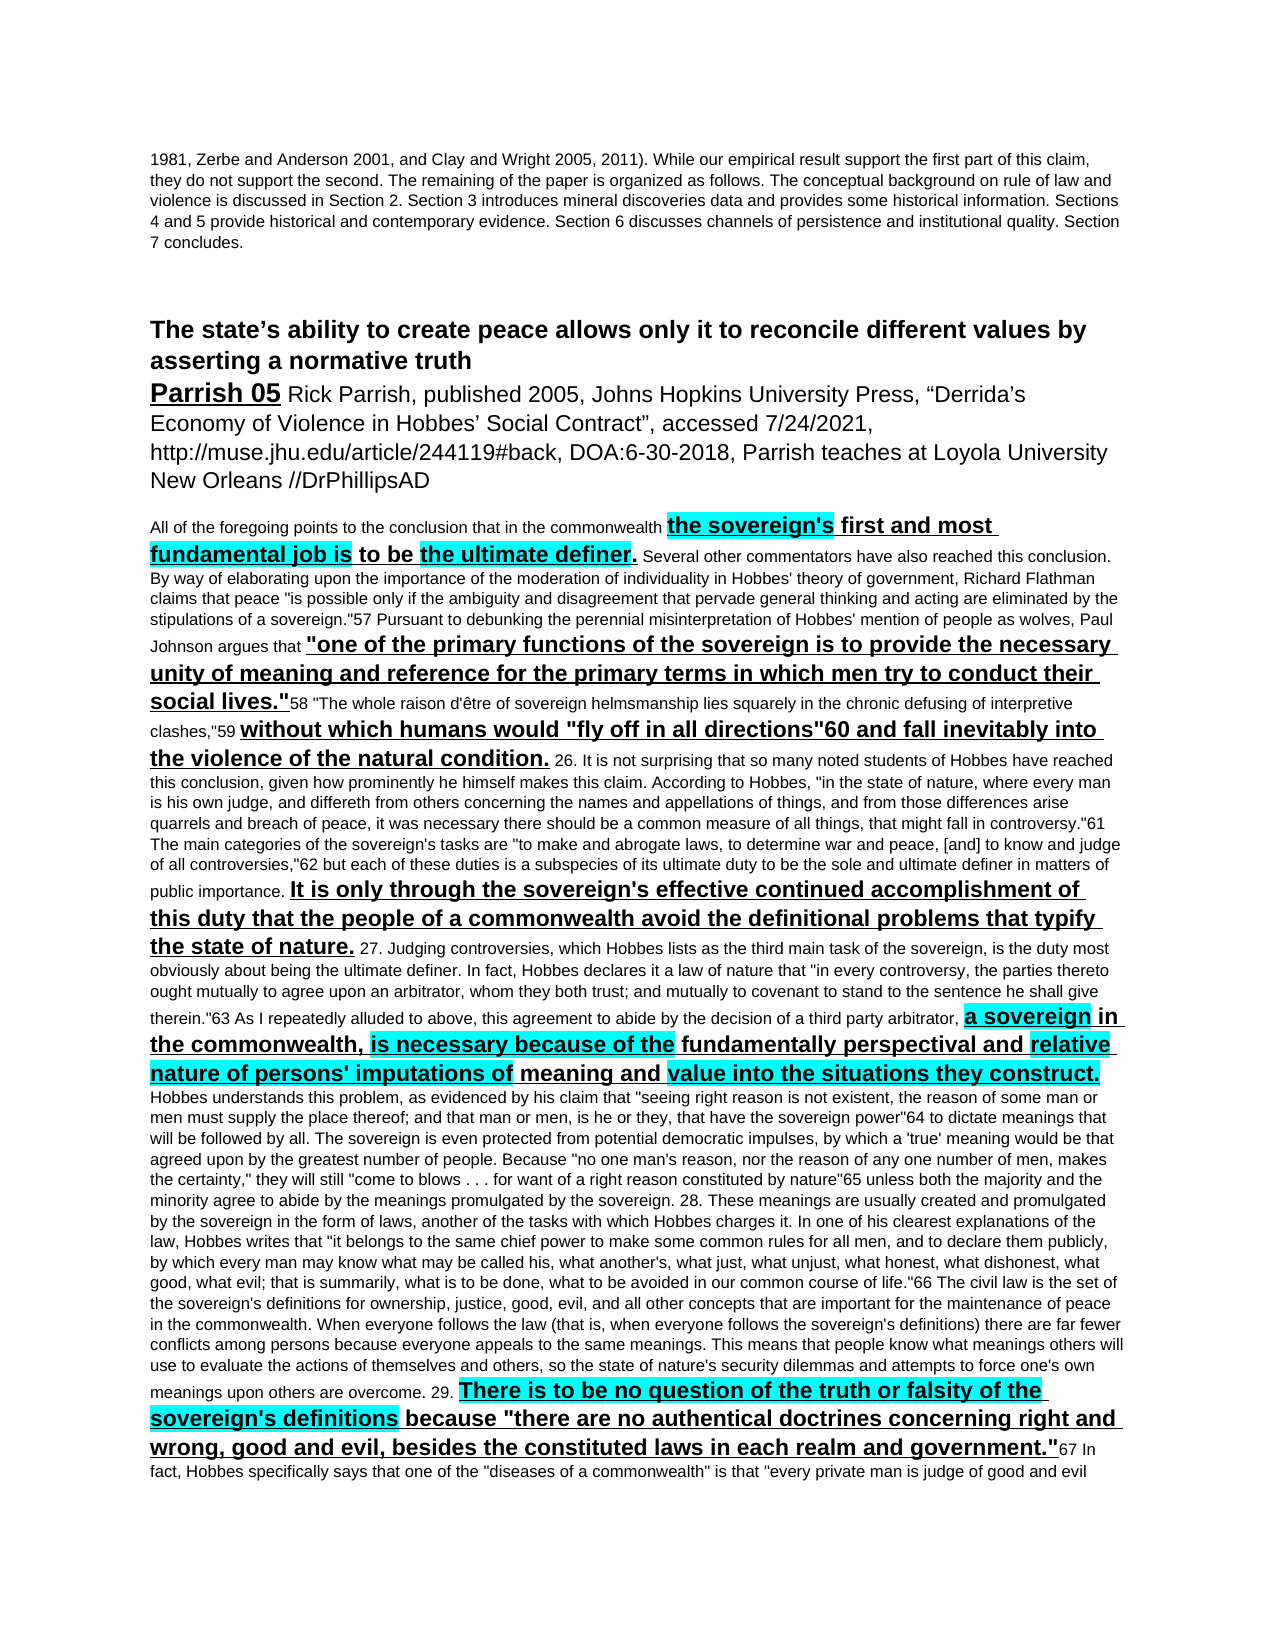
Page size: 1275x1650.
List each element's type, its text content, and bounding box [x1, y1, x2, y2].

subtitle The state’s ability to create peace allows only it to reconcile different values by asserting a normative truth [150, 315, 1125, 375]
text Parrish 05 Rick Parrish, published 2005, Johns Hopkins University Press, “Derrida’s Economy of Violence in Hobbes’ Social Contract”, accessed 7/24/2021, http://muse.jhu.edu/article/244119#back, DOA:6-30-2018, Parrish teaches at Loyola University New Orleans //DrPhillipsAD [150, 377, 1125, 493]
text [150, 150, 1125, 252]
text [150, 512, 1125, 1481]
